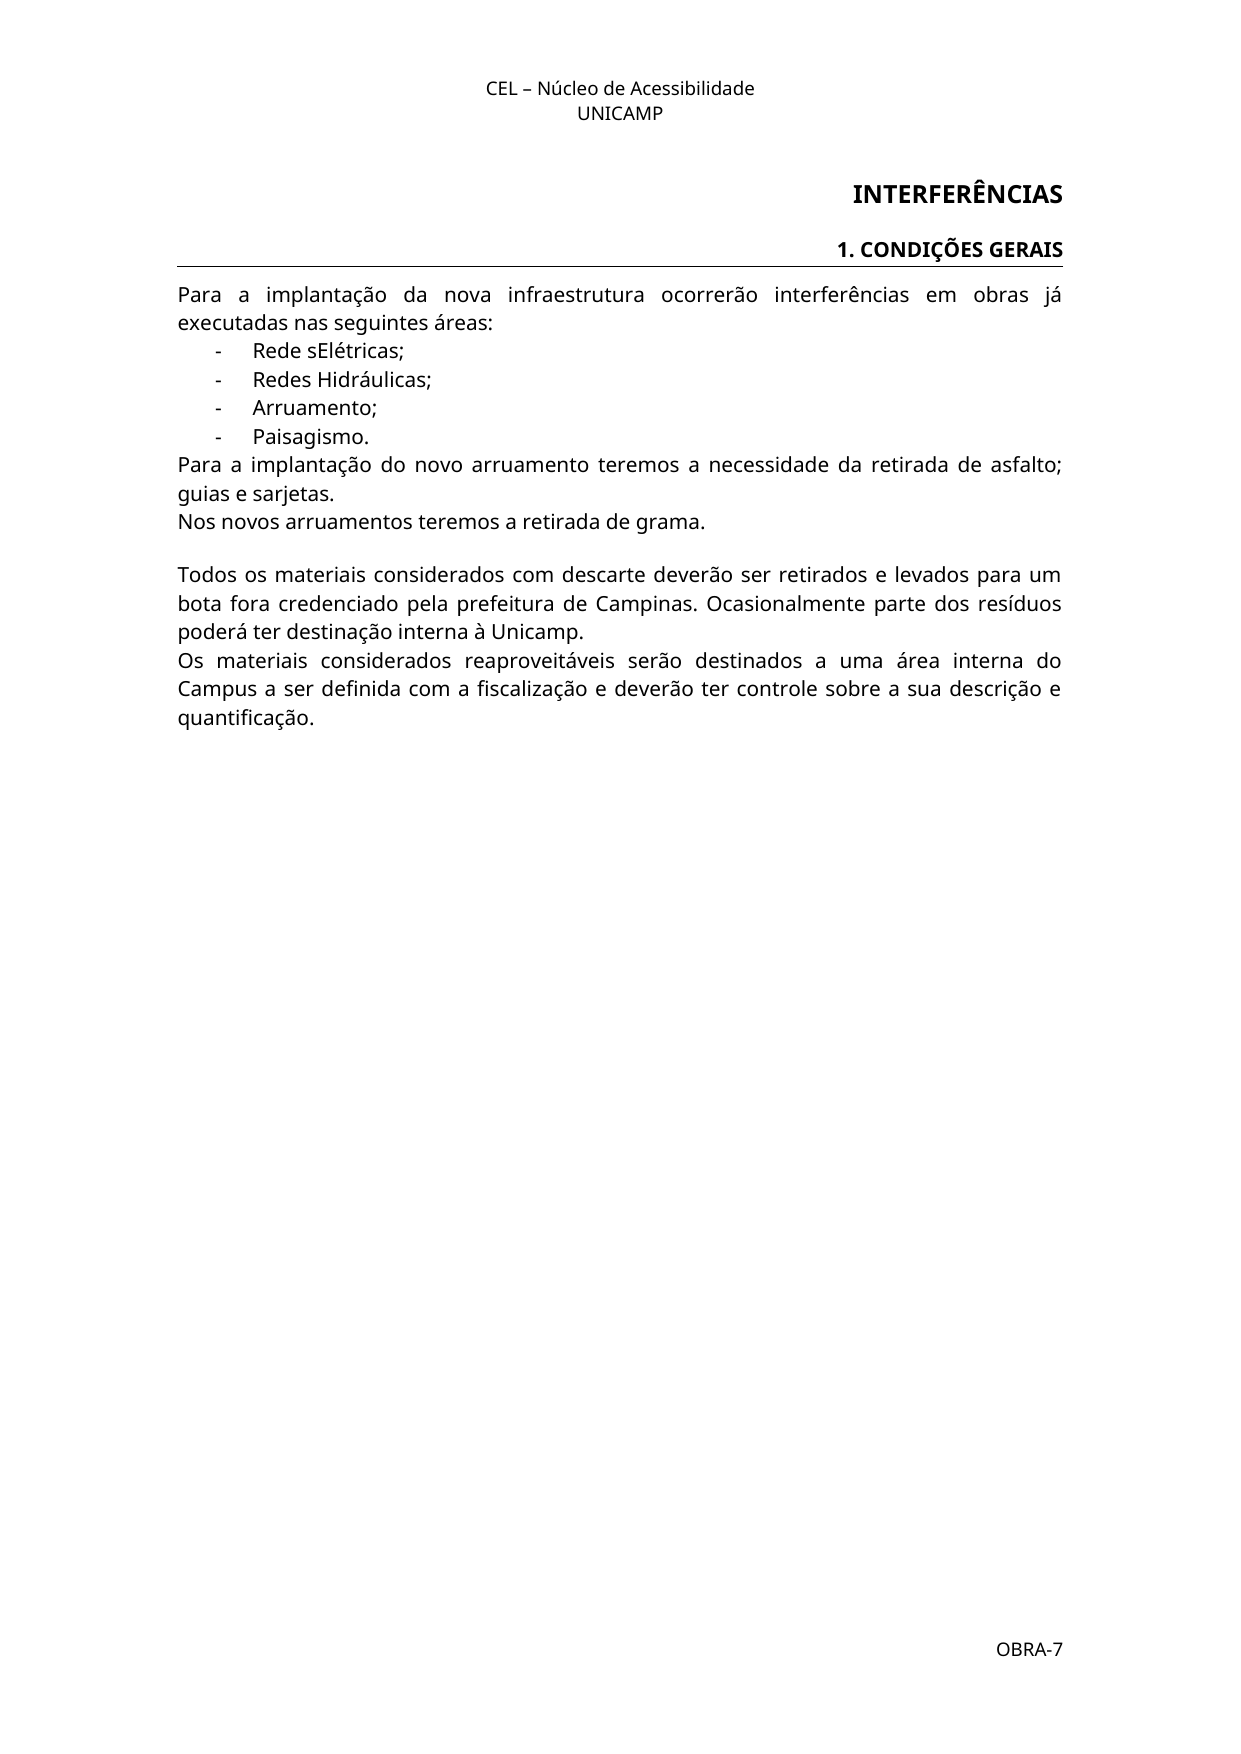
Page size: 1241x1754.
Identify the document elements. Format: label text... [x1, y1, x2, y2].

text Todos os materiais considerados com descarte deverão ser retirados e levados para um bota fora credenciado pela prefeitura de Campinas. Ocasionalmente parte dos resíduos poderá ter destinação interna à Unicamp. [177, 561, 1063, 646]
text Para a implantação da nova infraestrutura ocorrerão interferências em obras já executadas nas seguintes áreas: [177, 280, 1063, 337]
list Paisagismo. [215, 422, 1063, 450]
text Os materiais considerados reaproveitáveis serão destinados a uma área interna do Campus a ser definida com a fiscalização e deverão ter controle sobre a sua descrição e quantificação. [177, 646, 1063, 731]
text INTERFERÊNCIAS [177, 177, 1063, 211]
text Nos novos arruamentos teremos a retirada de grama. [177, 507, 1063, 536]
list Arruamento; [215, 393, 1063, 422]
list Rede sElétricas; [215, 337, 1063, 365]
text Para a implantação do novo arruamento teremos a necessidade da retirada de asfalto; guias e sarjetas. [177, 450, 1063, 507]
list Redes Hidráulicas; [215, 365, 1063, 393]
text CONDIÇÕES GERAIS [177, 236, 1063, 266]
